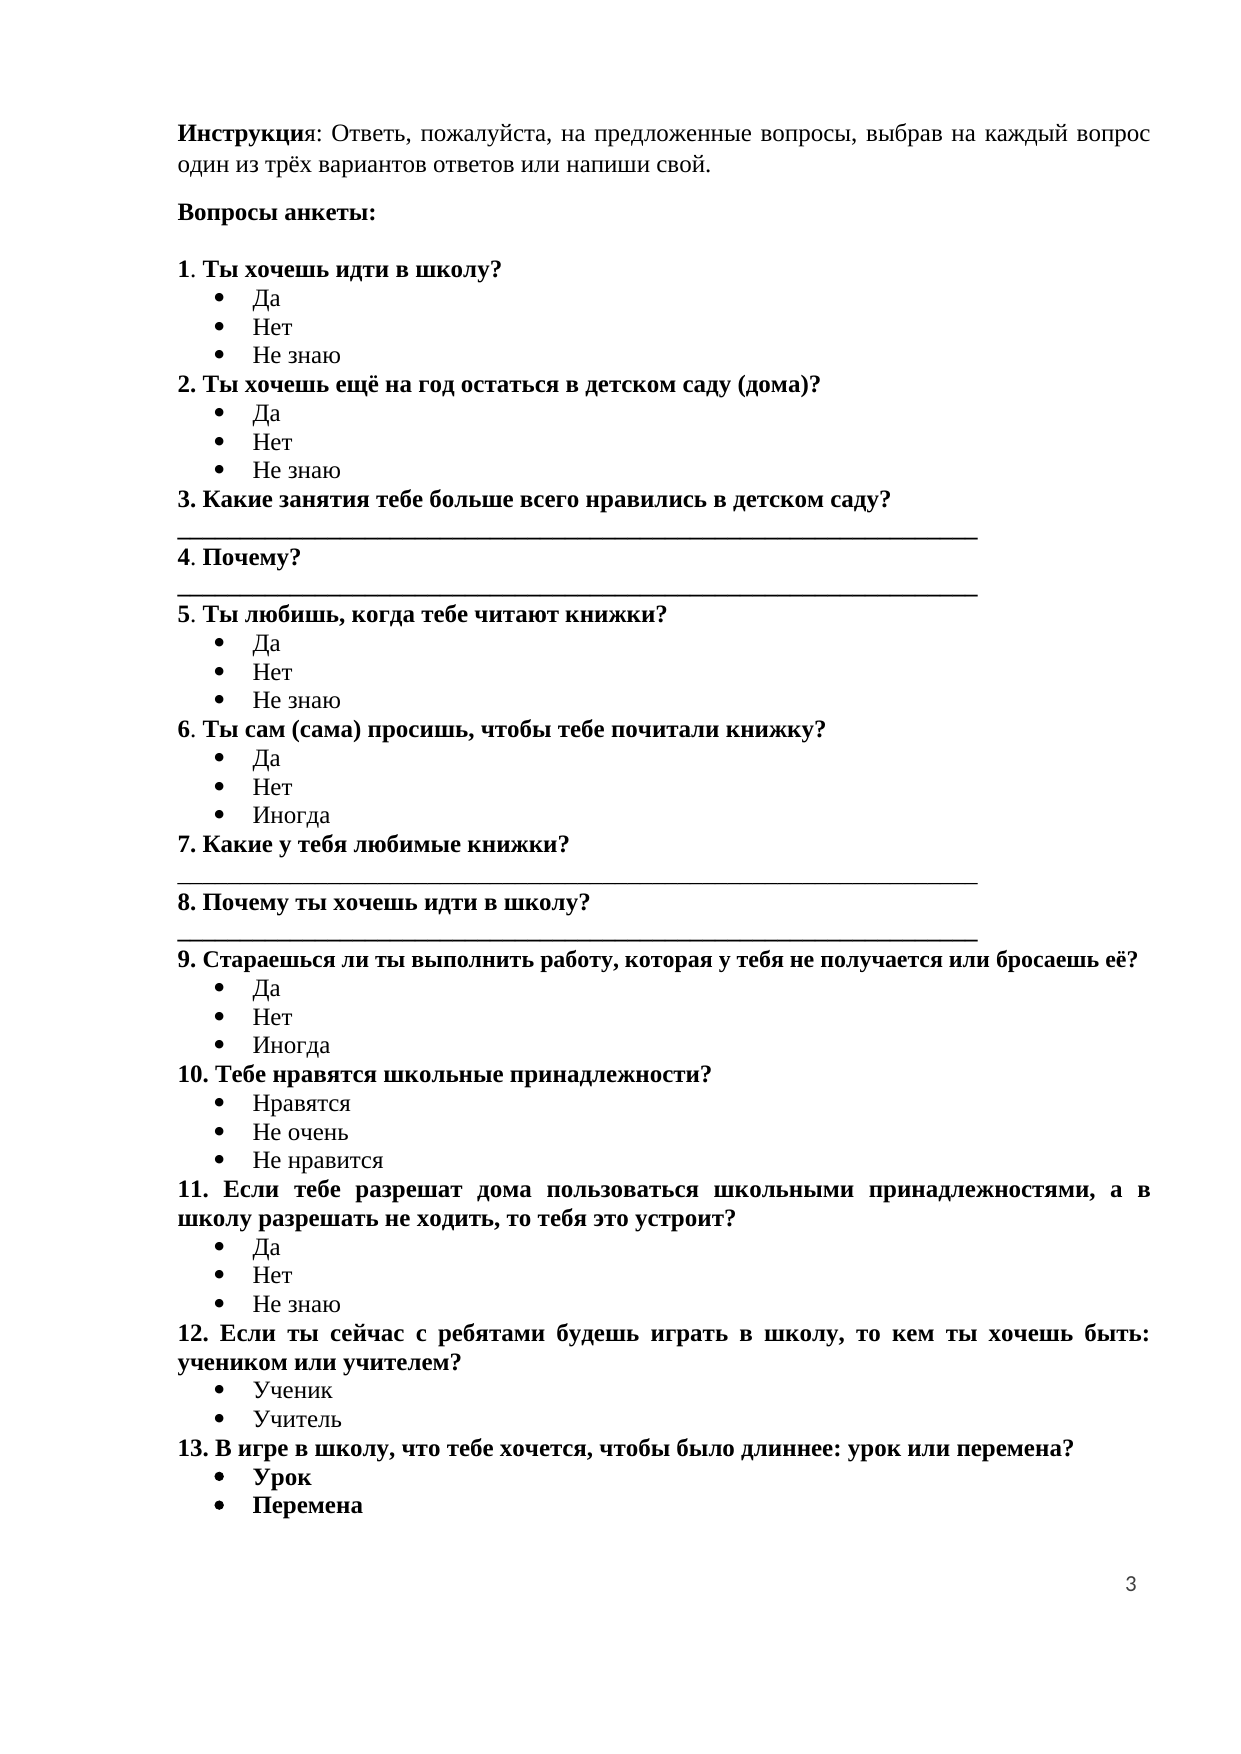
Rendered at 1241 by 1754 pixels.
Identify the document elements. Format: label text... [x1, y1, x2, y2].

list Да [215, 1232, 1152, 1261]
list Не знаю [215, 341, 1152, 369]
text ________________________________________________________________ [177, 513, 1152, 542]
text Вопросы анкеты: [177, 197, 1152, 226]
list Перемена [215, 1491, 1152, 1519]
text 6. Ты сам (сама) просишь, чтобы тебе почитали книжку? [177, 714, 1152, 743]
list Урок [215, 1462, 1152, 1491]
text 4. Почему? [177, 542, 1152, 571]
list Учитель [215, 1404, 1152, 1433]
list Не знаю [215, 686, 1152, 714]
text ________________________________________________________________ [177, 571, 1152, 599]
list Нет [215, 772, 1152, 801]
text Инструкция: Ответь, пожалуйста, на предложенные вопросы, выбрав на каждый вопрос один из трёх вариантов ответов или напиши свой. [177, 118, 1152, 178]
list Нет [215, 427, 1152, 456]
list Нет [215, 1261, 1152, 1289]
list Да [215, 283, 1152, 312]
list Ученик [215, 1376, 1152, 1404]
list Не знаю [215, 456, 1152, 484]
list Нравятся [215, 1088, 1152, 1117]
text 10. Тебе нравятся школьные принадлежности? [177, 1059, 1152, 1088]
text 11. Если тебе разрешат дома пользоваться школьными принадлежностями, а в школу разрешать не ходить, то тебя это устроит? [177, 1174, 1152, 1232]
list Не нравится [215, 1146, 1152, 1174]
text 3. Какие занятия тебе больше всего нравились в детском саду? [177, 484, 1152, 513]
list Не знаю [215, 1289, 1152, 1318]
list 13. В игре в школу, что тебе хочется, чтобы было длиннее: урок или перемена? [177, 1433, 1152, 1462]
list Да [215, 628, 1152, 657]
list Нет [215, 657, 1152, 686]
text 12. Если ты сейчас с ребятами будешь играть в школу, то кем ты хочешь быть: учеником или учителем? [177, 1318, 1152, 1376]
list Нет [215, 312, 1152, 341]
text 1. Ты хочешь идти в школу? [177, 254, 1152, 283]
text 8. Почему ты хочешь идти в школу? [177, 887, 1152, 916]
list Иногда [215, 801, 1152, 829]
text 7. Какие у тебя любимые книжки? [177, 829, 1152, 858]
list Нет [215, 1002, 1152, 1031]
list Да [215, 973, 1152, 1002]
list Не очень [215, 1117, 1152, 1146]
list Иногда [215, 1031, 1152, 1059]
text 5. Ты любишь, когда тебе читают книжки? [177, 599, 1152, 628]
text 2. Ты хочешь ещё на год остаться в детском саду (дома)? [177, 369, 1152, 398]
text ________________________________________________________________ [177, 858, 1152, 887]
list Да [215, 743, 1152, 772]
text 9. Стараешься ли ты выполнить работу, которая у тебя не получается или бросаешь её? [177, 944, 1152, 973]
list Да [215, 398, 1152, 427]
text ________________________________________________________________ [177, 916, 1152, 944]
